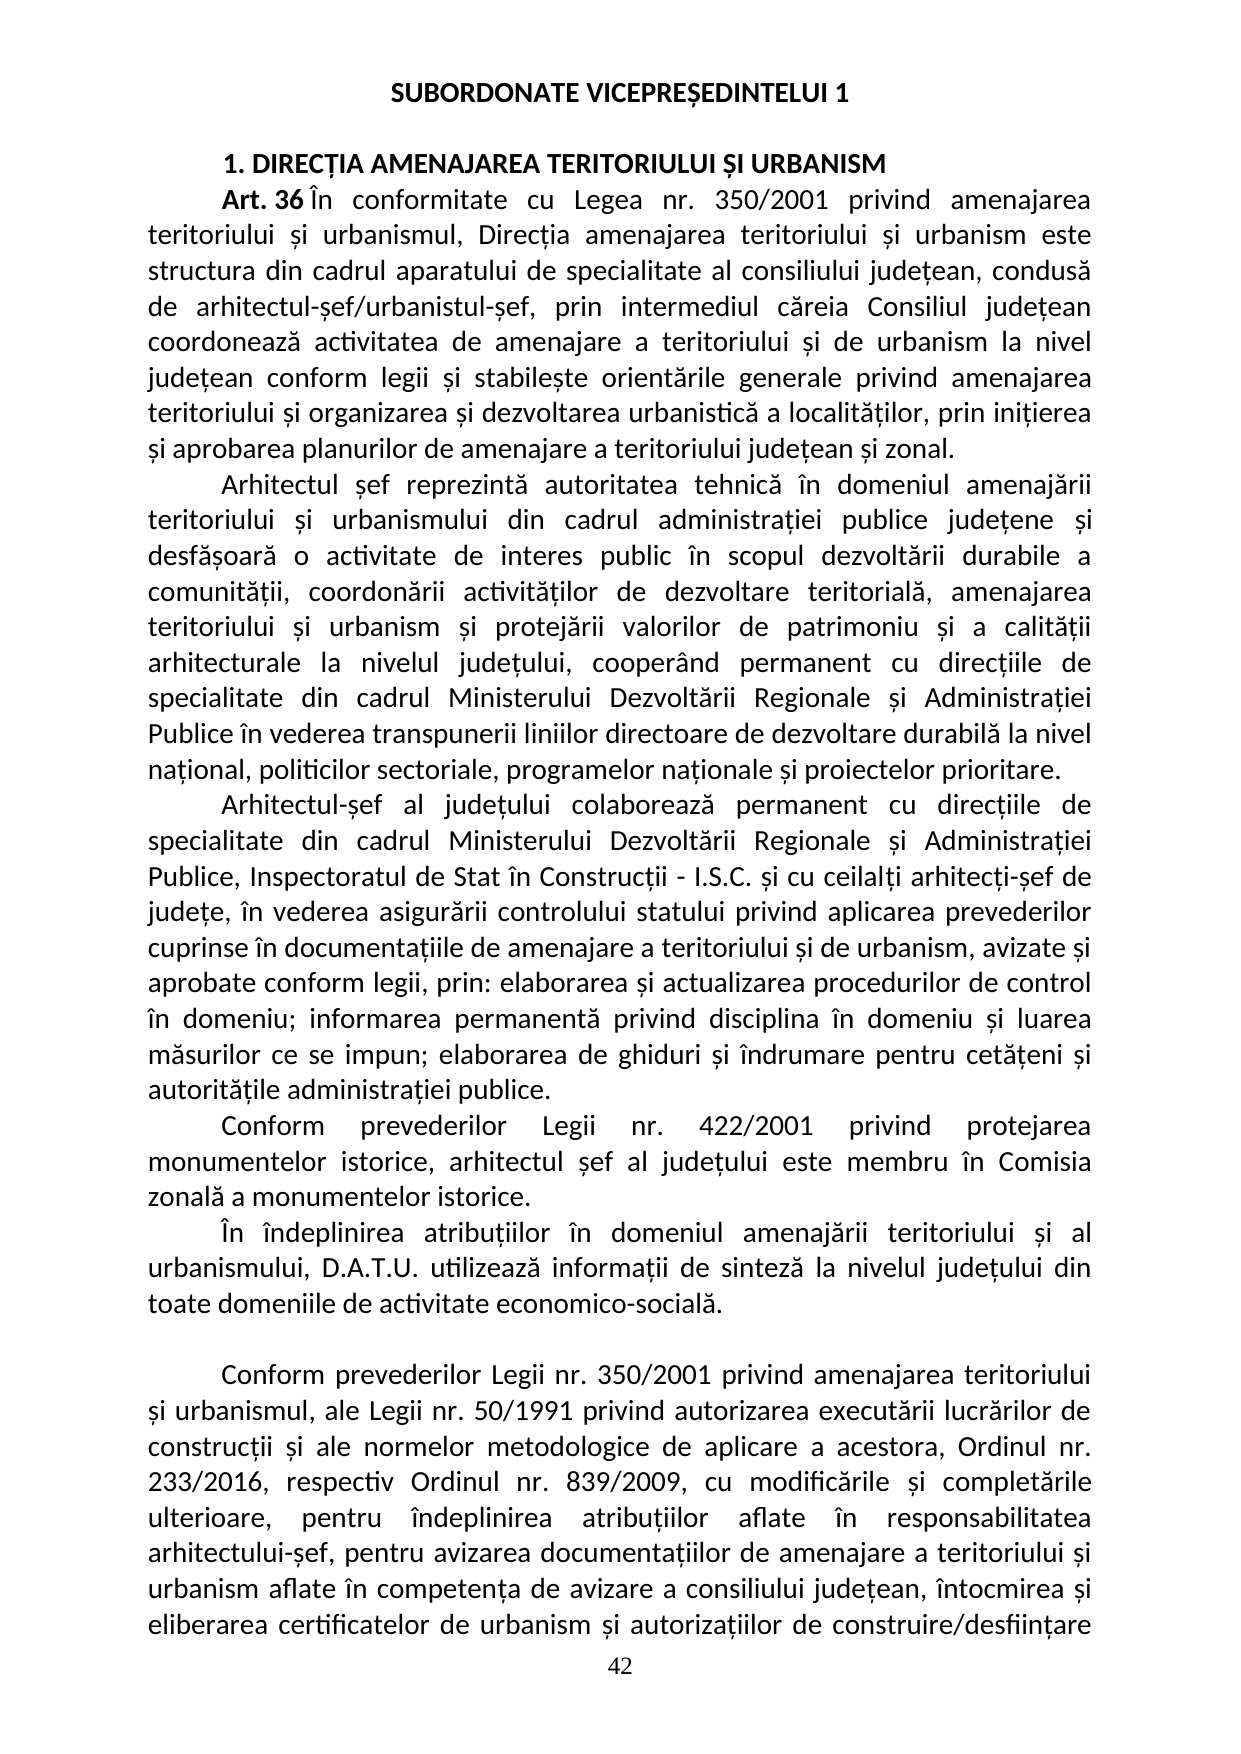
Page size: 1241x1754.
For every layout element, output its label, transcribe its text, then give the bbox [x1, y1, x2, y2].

text Arhitectul-şef al judeţului colaborează permanent cu direcţiile de specialitate din cadrul Ministerului Dezvoltării Regionale şi Administraţiei Publice, Inspectoratul de Stat în Construcţii - I.S.C. şi cu ceilalți arhitecți-șef de județe, în vederea asigurării controlului statului privind aplicarea prevederilor cuprinse în documentaţiile de amenajare a teritoriului şi de urbanism, avizate şi aprobate conform legii, prin: elaborarea şi actualizarea procedurilor de control în domeniu; informarea permanentă privind disciplina în domeniu şi luarea măsurilor ce se impun; elaborarea de ghiduri şi îndrumare pentru cetăţeni şi autorităţile administraţiei publice. [148, 786, 1092, 1107]
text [148, 1356, 1092, 1641]
text SUBORDONATE VICEPREŞEDINTELUI 1 [148, 74, 1092, 109]
text Arhitectul şef reprezintă autoritatea tehnică în domeniul amenajării teritoriului şi urbanismului din cadrul administraţiei publice judeţene și desfăşoară o activitate de interes public în scopul dezvoltării durabile a comunităţii, coordonării activităţilor de dezvoltare teritorială, amenajarea teritoriului şi urbanism și protejării valorilor de patrimoniu şi a calităţii arhitecturale la nivelul județului, cooperând permanent cu direcţiile de specialitate din cadrul Ministerului Dezvoltării Regionale şi Administraţiei Publice în vederea transpunerii liniilor directoare de dezvoltare durabilă la nivel naţional, politicilor sectoriale, programelor naţionale şi proiectelor prioritare. [148, 466, 1092, 786]
text Art. 36 În conformitate cu Legea nr. 350/2001 privind amenajarea teritoriului și urbanismul, Direcţia amenajarea teritoriului şi urbanism este structura din cadrul aparatului de specialitate al consiliului judeţean, condusă de arhitectul-şef/urbanistul-şef, prin intermediul căreia Consiliul judeţean coordonează activitatea de amenajare a teritoriului şi de urbanism la nivel judeţean conform legii și stabileşte orientările generale privind amenajarea teritoriului şi organizarea şi dezvoltarea urbanistică a localităţilor, prin iniţierea şi aprobarea planurilor de amenajare a teritoriului judeţean şi zonal. [148, 181, 1092, 466]
text În îndeplinirea atribuţiilor în domeniul amenajării teritoriului şi al urbanismului, D.A.T.U. utilizează informaţii de sinteză la nivelul judeţului din toate domeniile de activitate economico-socială. [148, 1214, 1092, 1321]
text Conform prevederilor Legii nr. 422/2001 privind protejarea monumentelor istorice, arhitectul șef al județului este membru în Comisia zonală a monumentelor istorice. [148, 1107, 1092, 1214]
text 1. DIRECŢIA AMENAJAREA TERITORIULUI ŞI URBANISM [223, 145, 1092, 181]
